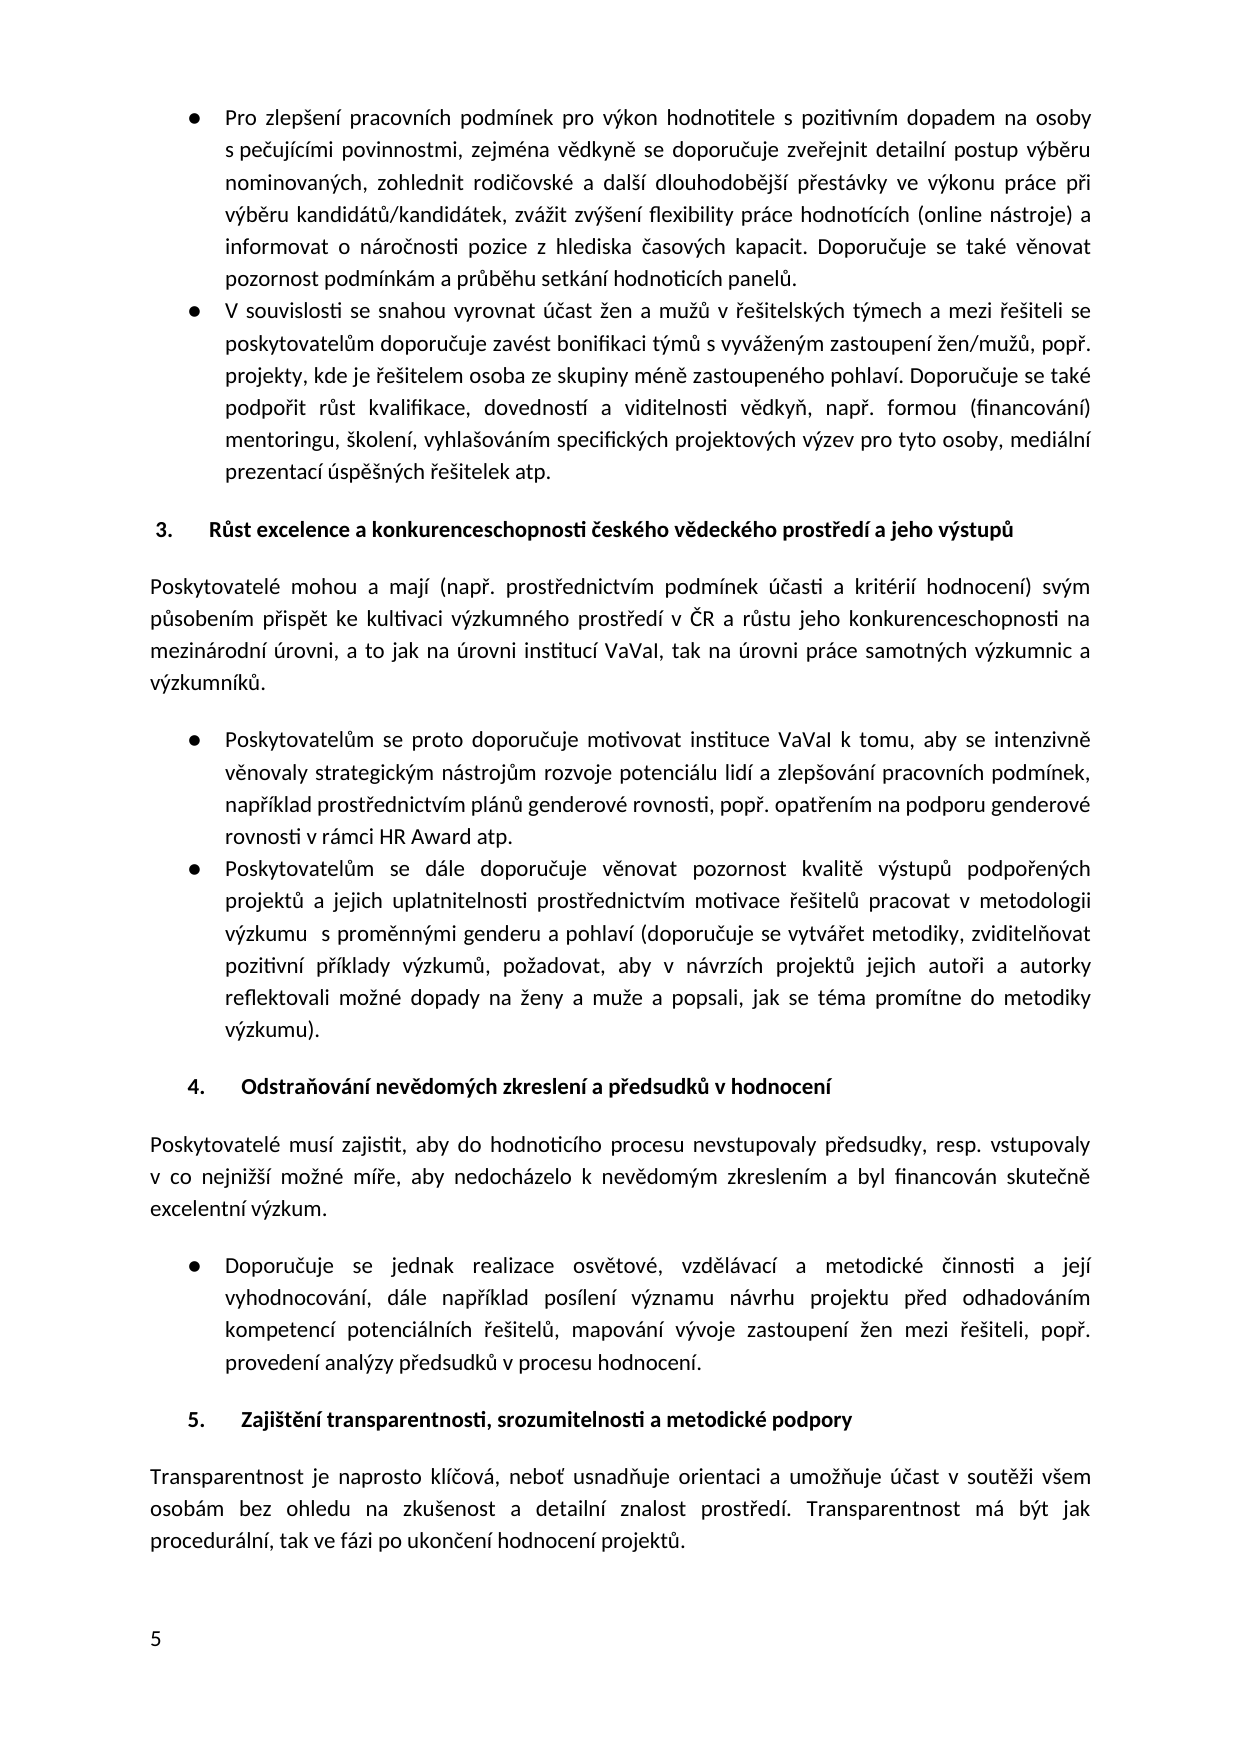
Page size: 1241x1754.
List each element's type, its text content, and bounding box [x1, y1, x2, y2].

text Transparentnost je naprosto klíčová, neboť usnadňuje orientaci a umožňuje účast v soutěži všem osobám bez ohledu na zkušenost a detailní znalost prostředí. Transparentnost má být jak procedurální, tak ve fázi po ukončení hodnocení projektů. [150, 1462, 1093, 1554]
list Poskytovatelům se proto doporučuje motivovat instituce VaVaI k tomu, aby se intenzivně věnovaly strategickým nástrojům rozvoje potenciálu lidí a zlepšování pracovních podmínek, například prostřednictvím plánů genderové rovnosti, popř. opatřením na podporu genderové rovnosti v rámci HR Award atp. [187, 726, 1093, 850]
text 5. Zajištění transparentnosti, srozumitelnosti a metodické podpory [187, 1405, 1093, 1433]
text 4. Odstraňování nevědomých zkreslení a předsudků v hodnocení [187, 1072, 1093, 1101]
list Doporučuje se jednak realizace osvětové, vzdělávací a metodické činnosti a její vyhodnocování, dále například posílení významu návrhu projektu před odhadováním kompetencí potenciálních řešitelů, mapování vývoje zastoupení žen mezi řešiteli, popř. provedení analýzy předsudků v procesu hodnocení. [187, 1251, 1093, 1376]
list Pro zlepšení pracovních podmínek pro výkon hodnotitele s pozitivním dopadem na osoby s pečujícími povinnostmi, zejména vědkyně se doporučuje zveřejnit detailní postup výběru nominovaných, zohlednit rodičovské a další dlouhodobější přestávky ve výkonu práce při výběru kandidátů/kandidátek, zvážit zvýšení flexibility práce hodnotících (online nástroje) a informovat o náročnosti pozice z hlediska časových kapacit. Doporučuje se také věnovat pozornost podmínkám a průběhu setkání hodnoticích panelů. [187, 103, 1093, 292]
text Poskytovatelé musí zajistit, aby do hodnoticího procesu nevstupovaly předsudky, resp. vstupovaly v co nejnižší možné míře, aby nedocházelo k nevědomým zkreslením a byl financován skutečně excelentní výzkum. [150, 1130, 1093, 1222]
list V souvislosti se snahou vyrovnat účast žen a mužů v řešitelských týmech a mezi řešiteli se poskytovatelům doporučuje zavést bonifikaci týmů s vyváženým zastoupení žen/mužů, popř. projekty, kde je řešitelem osoba ze skupiny méně zastoupeného pohlaví. Doporučuje se také podpořit růst kvalifikace, dovedností a viditelnosti vědkyň, např. formou (financování) mentoringu, školení, vyhlašováním specifických projektových výzev pro tyto osoby, mediální prezentací úspěšných řešitelek atp. [187, 297, 1093, 486]
text 3. Růst excelence a konkurenceschopnosti českého vědeckého prostředí a jeho výstupů [150, 515, 1093, 543]
list Poskytovatelům se dále doporučuje věnovat pozornost kvalitě výstupů podpořených projektů a jejich uplatnitelnosti prostřednictvím motivace řešitelů pracovat v metodologii výzkumu s proměnnými genderu a pohlaví (doporučuje se vytvářet metodiky, zviditelňovat pozitivní příklady výzkumů, požadovat, aby v návrzích projektů jejich autoři a autorky reflektovali možné dopady na ženy a muže a popsali, jak se téma promítne do metodiky výzkumu). [187, 854, 1093, 1043]
text Poskytovatelé mohou a mají (např. prostřednictvím podmínek účasti a kritérií hodnocení) svým působením přispět ke kultivaci výzkumného prostředí v ČR a růstu jeho konkurenceschopnosti na mezinárodní úrovni, a to jak na úrovni institucí VaVaI, tak na úrovni práce samotných výzkumnic a výzkumníků. [150, 572, 1093, 696]
